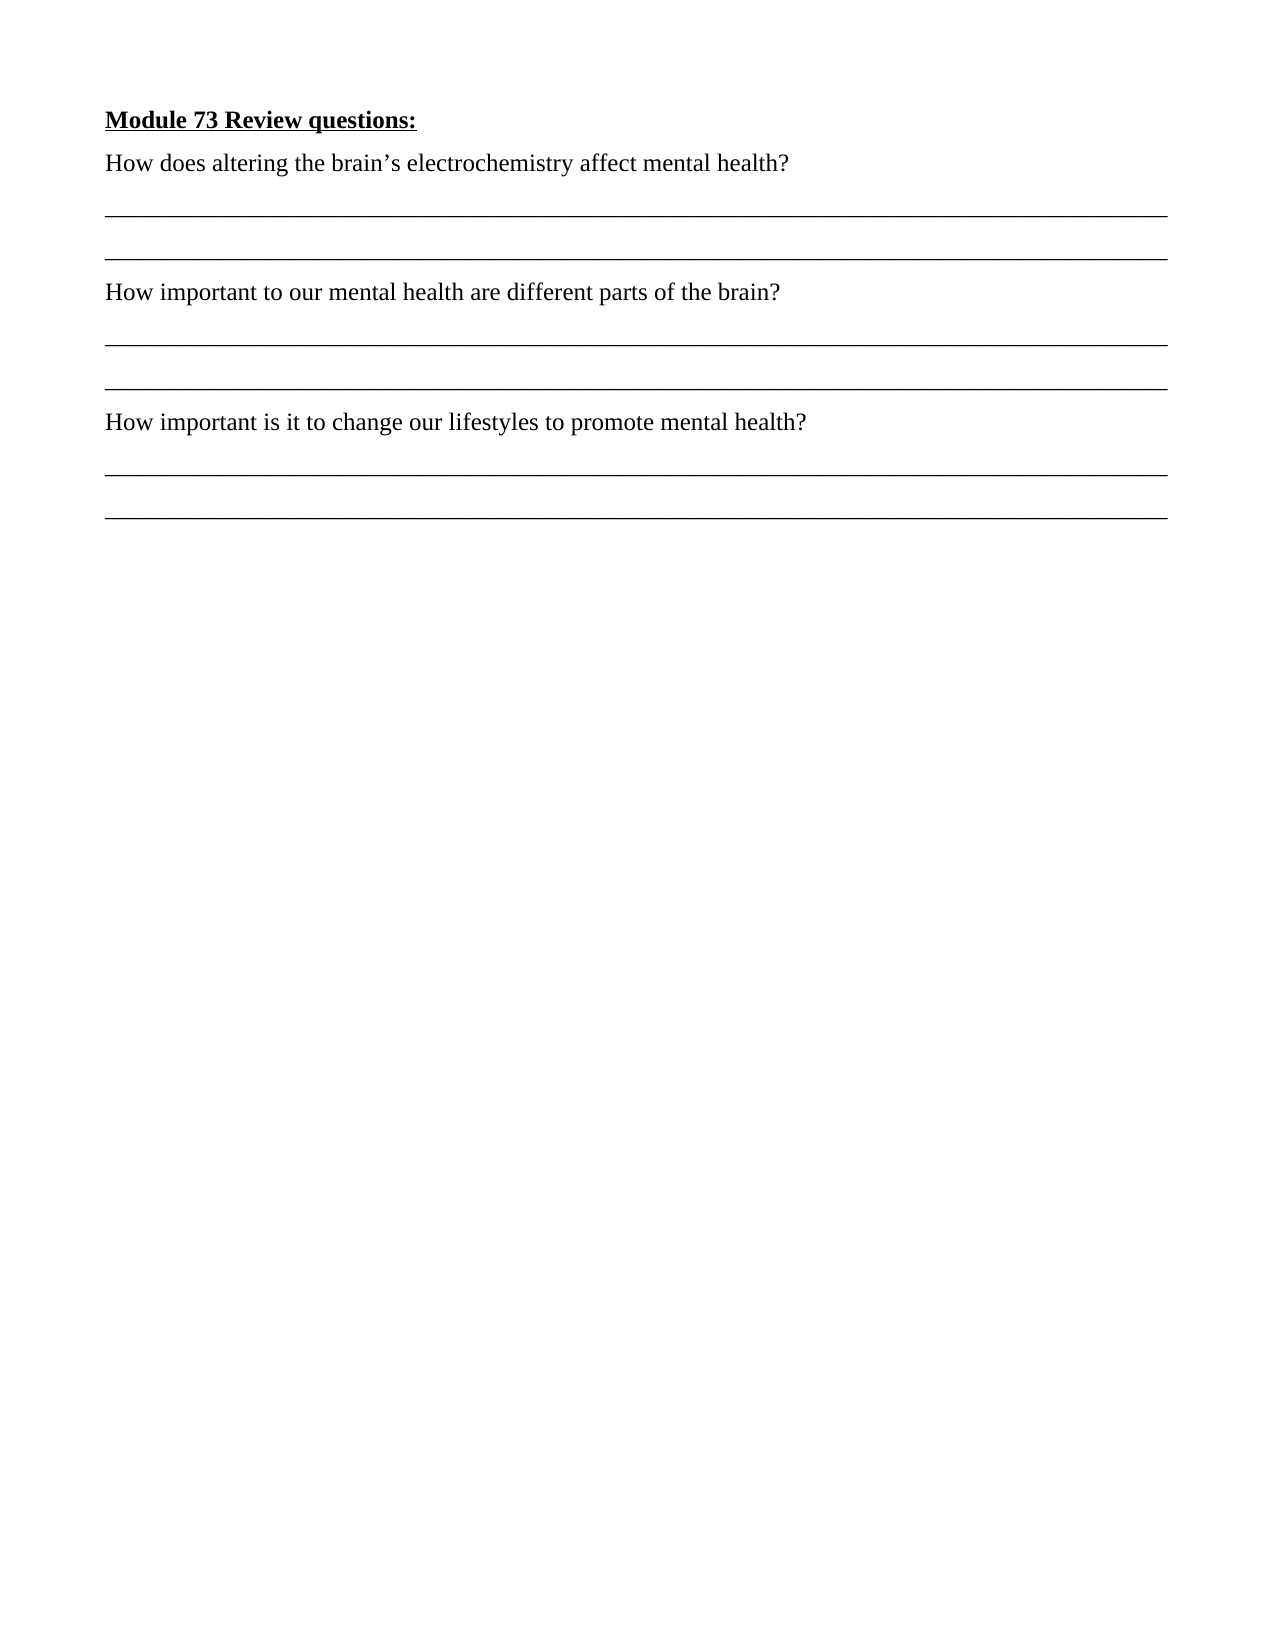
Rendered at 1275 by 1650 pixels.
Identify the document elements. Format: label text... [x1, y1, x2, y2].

text Module 73 Review questions: How does altering the brain’s electrochemistry affect mental health? __________________________________________________________________________________________________________________________________________________________________________ How important to our mental health are different parts of the brain? __________________________________________________________________________________________________________________________________________________________________________ How important is it to change our lifestyles to promote mental health? __________________________________________________________________________________________________________________________________________________________________________ [105, 105, 1170, 522]
